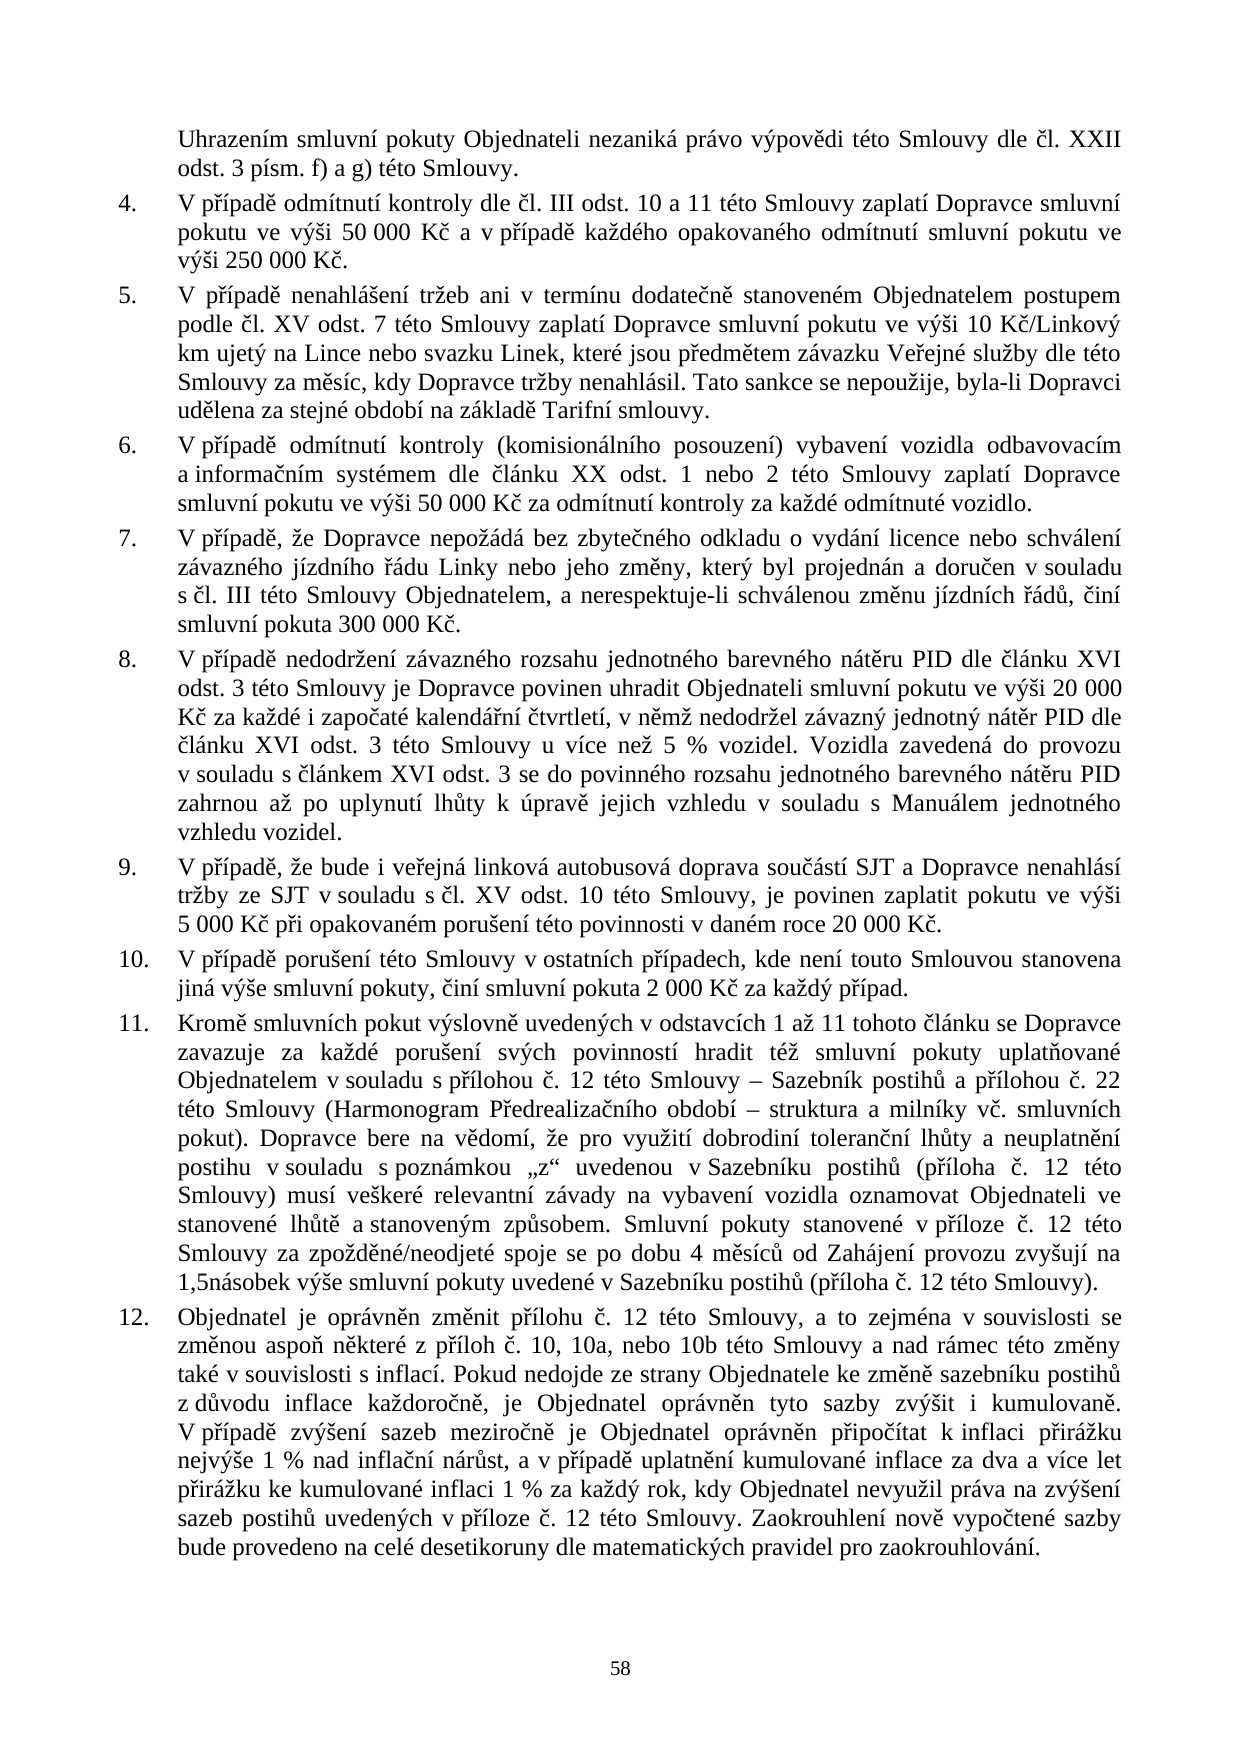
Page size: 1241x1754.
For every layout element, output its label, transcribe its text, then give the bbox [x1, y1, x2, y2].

list Objednatel je oprávněn změnit přílohu č. 12 této Smlouvy, a to zejména v souvislosti se změnou aspoň některé z příloh č. 10, 10a, nebo 10b této Smlouvy a nad rámec této změny také v souvislosti s inflací. Pokud nedojde ze strany Objednatele ke změně sazebníku postihů z důvodu inflace každoročně, je Objednatel oprávněn tyto sazby zvýšit i kumulovaně. V případě zvýšení sazeb meziročně je Objednatel oprávněn připočítat k inflaci přirážku nejvýše 1 % nad inflační nárůst, a v případě uplatnění kumulované inflace za dva a více let přirážku ke kumulované inflaci 1 % za každý rok, kdy Objednatel nevyužil práva na zvýšení sazeb postihů uvedených v příloze č. 12 této Smlouvy. Zaokrouhlení nově vypočtené sazby bude provedeno na celé desetikoruny dle matematických pravidel pro zaokrouhlování. [118, 1302, 1122, 1560]
list V případě porušení této Smlouvy v ostatních případech, kde není touto Smlouvou stanovena jiná výše smluvní pokuty, činí smluvní pokuta 2 000 Kč za každý případ. [118, 944, 1122, 1002]
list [118, 124, 1122, 182]
list V případě, že Dopravce nepožádá bez zbytečného odkladu o vydání licence nebo schválení závazného jízdního řádu Linky nebo jeho změny, který byl projednán a doručen v souladu s čl. III této Smlouvy Objednatelem, a nerespektuje-li schválenou změnu jízdních řádů, činí smluvní pokuta 300 000 Kč. [118, 523, 1122, 638]
list V případě nedodržení závazného rozsahu jednotného barevného nátěru PID dle článku XVI odst. 3 této Smlouvy je Dopravce povinen uhradit Objednateli smluvní pokutu ve výši 20 000 Kč za každé i započaté kalendářní čtvrtletí, v němž nedodržel závazný jednotný nátěr PID dle článku XVI odst. 3 této Smlouvy u více než 5 % vozidel. Vozidla zavedená do provozu v souladu s článkem XVI odst. 3 se do povinného rozsahu jednotného barevného nátěru PID zahrnou až po uplynutí lhůty k úpravě jejich vzhledu v souladu s Manuálem jednotného vzhledu vozidel. [118, 644, 1122, 845]
list V případě, že bude i veřejná linková autobusová doprava součástí SJT a Dopravce nenahlásí tržby ze SJT v souladu s čl. XV odst. 10 této Smlouvy, je povinen zaplatit pokutu ve výši 5 000 Kč při opakovaném porušení této povinnosti v daném roce 20 000 Kč. [118, 852, 1122, 938]
list V případě nenahlášení tržeb ani v termínu dodatečně stanoveném Objednatelem postupem podle čl. XV odst. 7 této Smlouvy zaplatí Dopravce smluvní pokutu ve výši 10 Kč/Linkový km ujetý na Lince nebo svazku Linek, které jsou předmětem závazku Veřejné služby dle této Smlouvy za měsíc, kdy Dopravce tržby nenahlásil. Tato sankce se nepoužije, byla-li Dopravci udělena za stejné období na základě Tarifní smlouvy. [118, 280, 1122, 424]
list V případě odmítnutí kontroly dle čl. III odst. 10 a 11 této Smlouvy zaplatí Dopravce smluvní pokutu ve výši 50 000 Kč a v případě každého opakovaného odmítnutí smluvní pokutu ve výši 250 000 Kč. [118, 188, 1122, 274]
list V případě odmítnutí kontroly (komisionálního posouzení) vybavení vozidla odbavovacím a informačním systémem dle článku XX odst. 1 nebo 2 této Smlouvy zaplatí Dopravce smluvní pokutu ve výši 50 000 Kč za odmítnutí kontroly za každé odmítnuté vozidlo. [118, 430, 1122, 517]
list Kromě smluvních pokut výslovně uvedených v odstavcích 1 až 11 tohoto článku se Dopravce zavazuje za každé porušení svých povinností hradit též smluvní pokuty uplatňované Objednatelem v souladu s přílohou č. 12 této Smlouvy – Sazebník postihů a přílohou č. 22 této Smlouvy (Harmonogram Předrealizačního období – struktura a milníky vč. smluvních pokut). Dopravce bere na vědomí, že pro využití dobrodiní toleranční lhůty a neuplatnění postihu v souladu s poznámkou „z“ uvedenou v Sazebníku postihů (příloha č. 12 této Smlouvy) musí veškeré relevantní závady na vybavení vozidla oznamovat Objednateli ve stanovené lhůtě a stanoveným způsobem. Smluvní pokuty stanovené v příloze č. 12 této Smlouvy za zpožděné/neodjeté spoje se po dobu 4 měsíců od Zahájení provozu zvyšují na 1,5násobek výše smluvní pokuty uvedené v Sazebníku postihů (příloha č. 12 této Smlouvy). [118, 1008, 1122, 1295]
